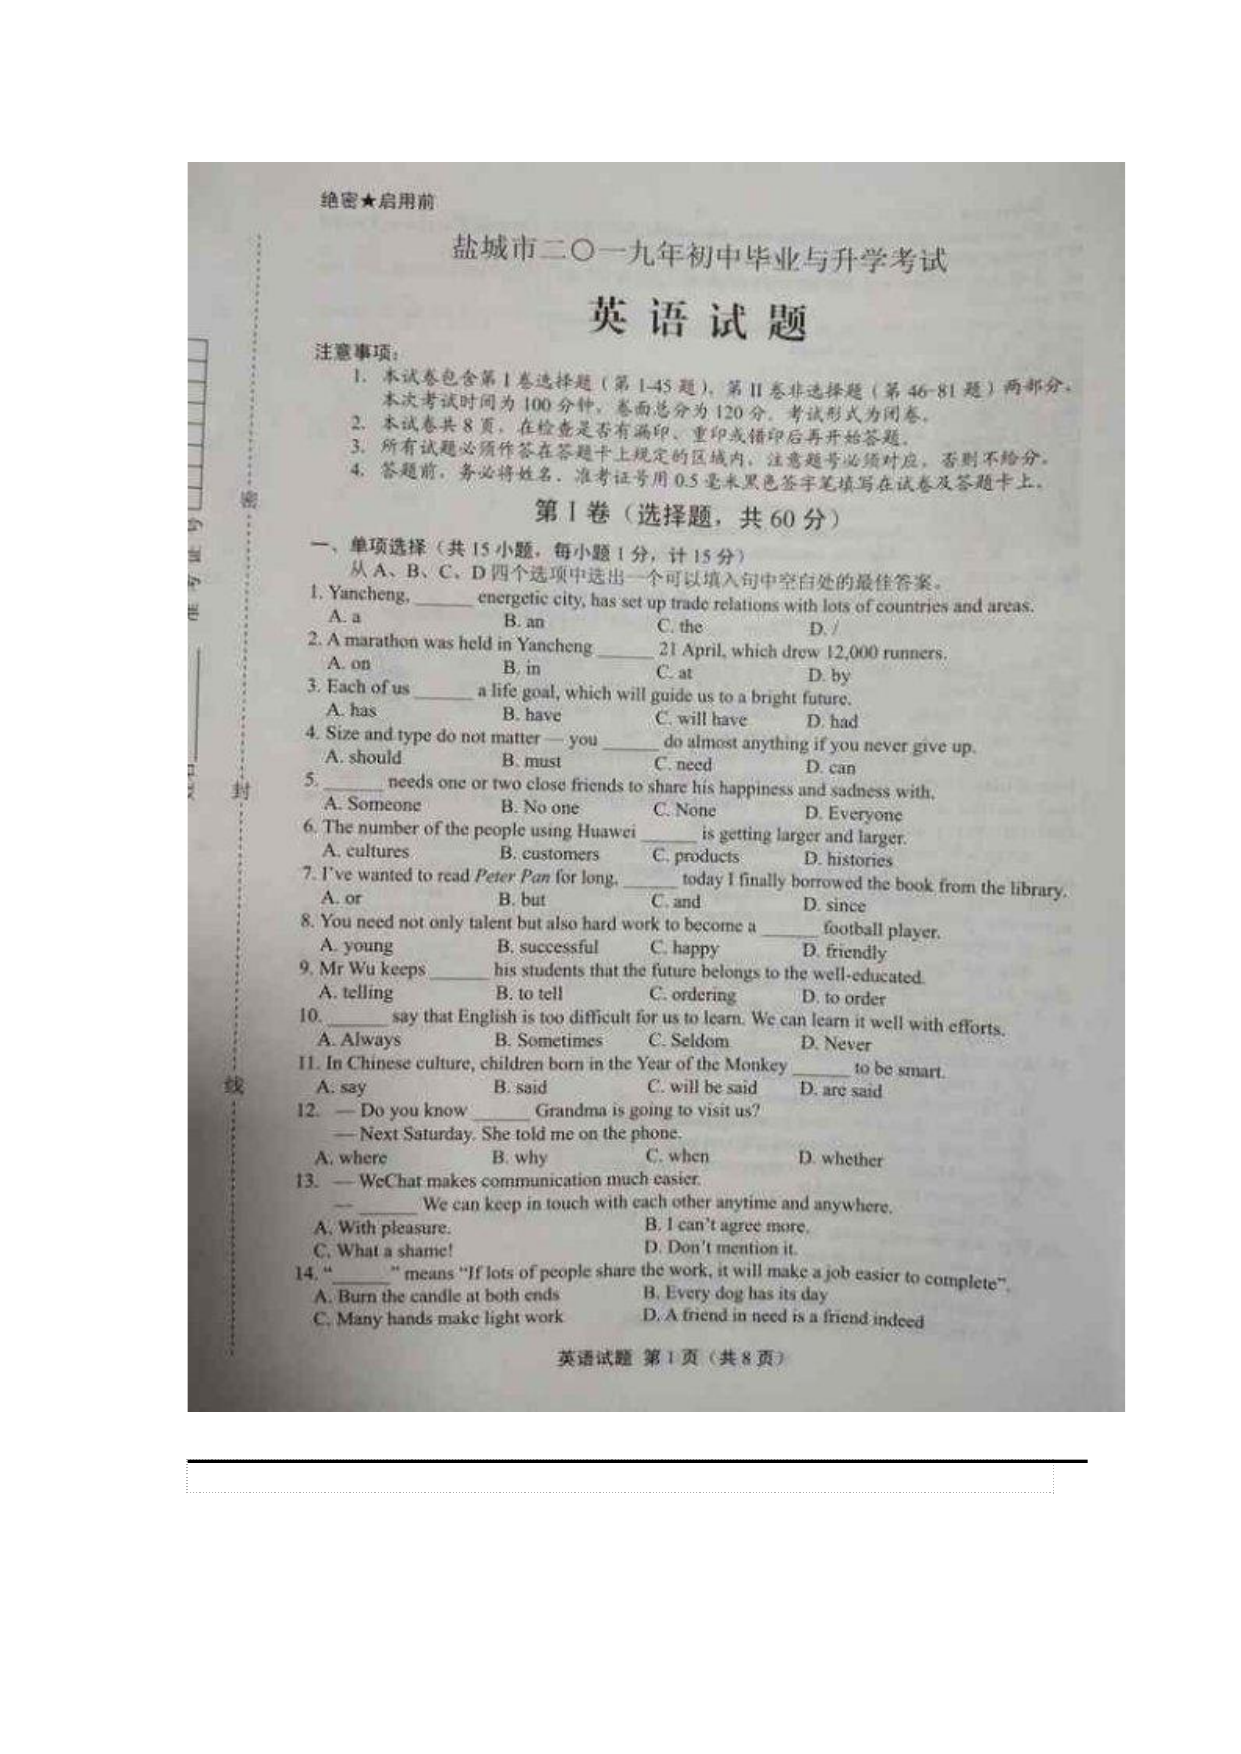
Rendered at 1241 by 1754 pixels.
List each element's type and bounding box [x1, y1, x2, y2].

picture [187, 162, 1125, 1412]
